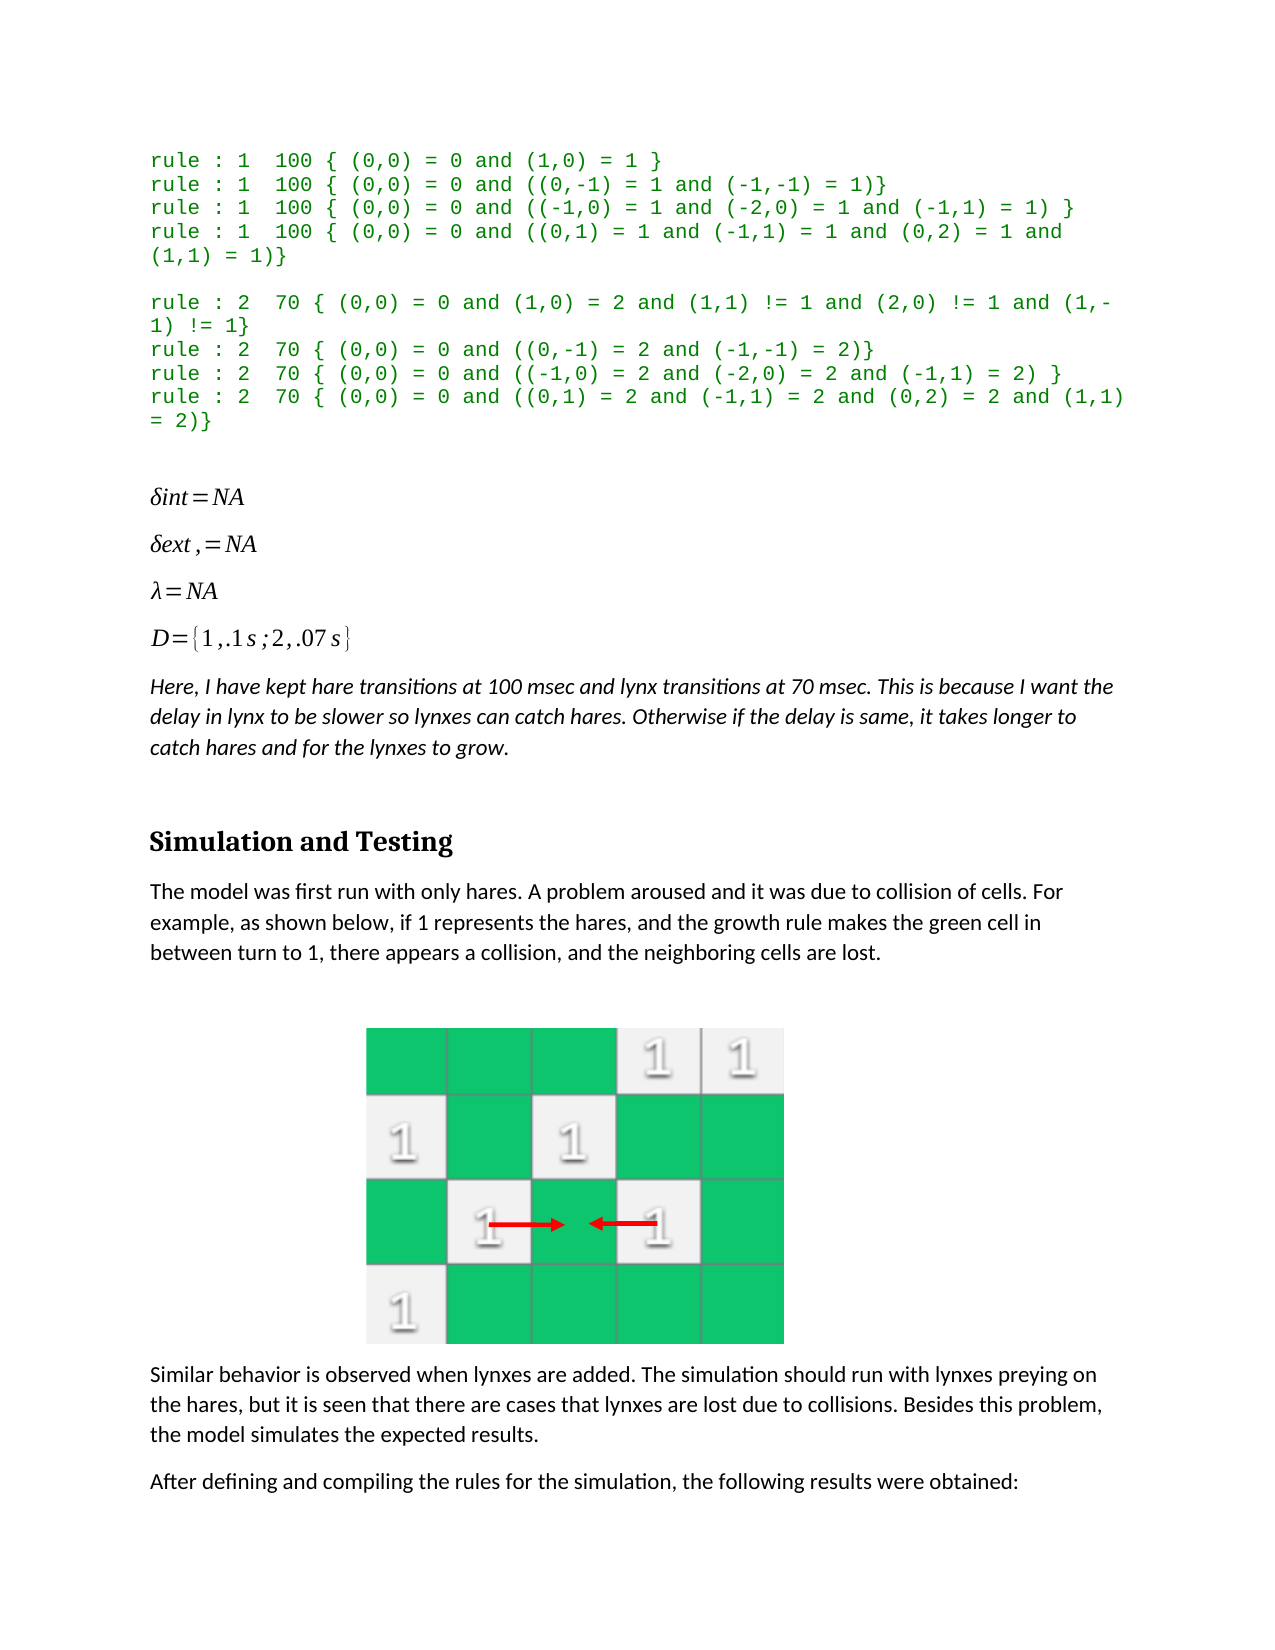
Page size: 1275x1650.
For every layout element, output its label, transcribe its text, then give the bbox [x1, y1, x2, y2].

text rule : 1 100 { (0,0) = 0 and (1,0) = 1 } [150, 150, 1125, 174]
text rule : 2 70 { (0,0) = 0 and ((0,-1) = 2 and (-1,-1) = 2)} [150, 339, 1125, 363]
text rule : 2 70 { (0,0) = 0 and (1,0) = 2 and (1,1) != 1 and (2,0) != 1 and (1,-1) != 1} [150, 292, 1125, 339]
text Here, I have kept hare transitions at 100 msec and lynx transitions at 70 msec. This is because I want the delay in lynx to be slower so lynxes can catch hares. Otherwise if the delay is same, it takes longer to catch hares and for the lynxes to grow. [150, 672, 1125, 761]
text rule : 2 70 { (0,0) = 0 and ((-1,0) = 2 and (-2,0) = 2 and (-1,1) = 2) } [150, 363, 1125, 386]
text rule : 1 100 { (0,0) = 0 and ((0,-1) = 1 and (-1,-1) = 1)} [150, 174, 1125, 197]
text rule : 1 100 { (0,0) = 0 and ((0,1) = 1 and (-1,1) = 1 and (0,2) = 1 and (1,1) = 1)} [150, 221, 1125, 268]
text rule : 1 100 { (0,0) = 0 and ((-1,0) = 1 and (-2,0) = 1 and (-1,1) = 1) } [150, 197, 1125, 221]
picture [366, 1028, 784, 1344]
text rule : 2 70 { (0,0) = 0 and ((0,1) = 2 and (-1,1) = 2 and (0,2) = 2 and (1,1) = 2)} [150, 386, 1125, 434]
text After defining and compiling the rules for the simulation, the following results were obtained: [150, 1467, 1125, 1495]
text Similar behavior is observed when lynxes are added. The simulation should run with lynxes preying on the hares, but it is seen that there are cases that lynxes are lost due to collisions. Besides this problem, the model simulates the expected results. [150, 1360, 1125, 1448]
text Simulation and Testing [150, 825, 1125, 858]
text The model was first run with only hares. A problem aroused and it was due to collision of cells. For example, as shown below, if 1 represents the hares, and the growth rule makes the green cell in between turn to 1, there appears a collision, and the neighboring cells are lost. [150, 877, 1125, 966]
